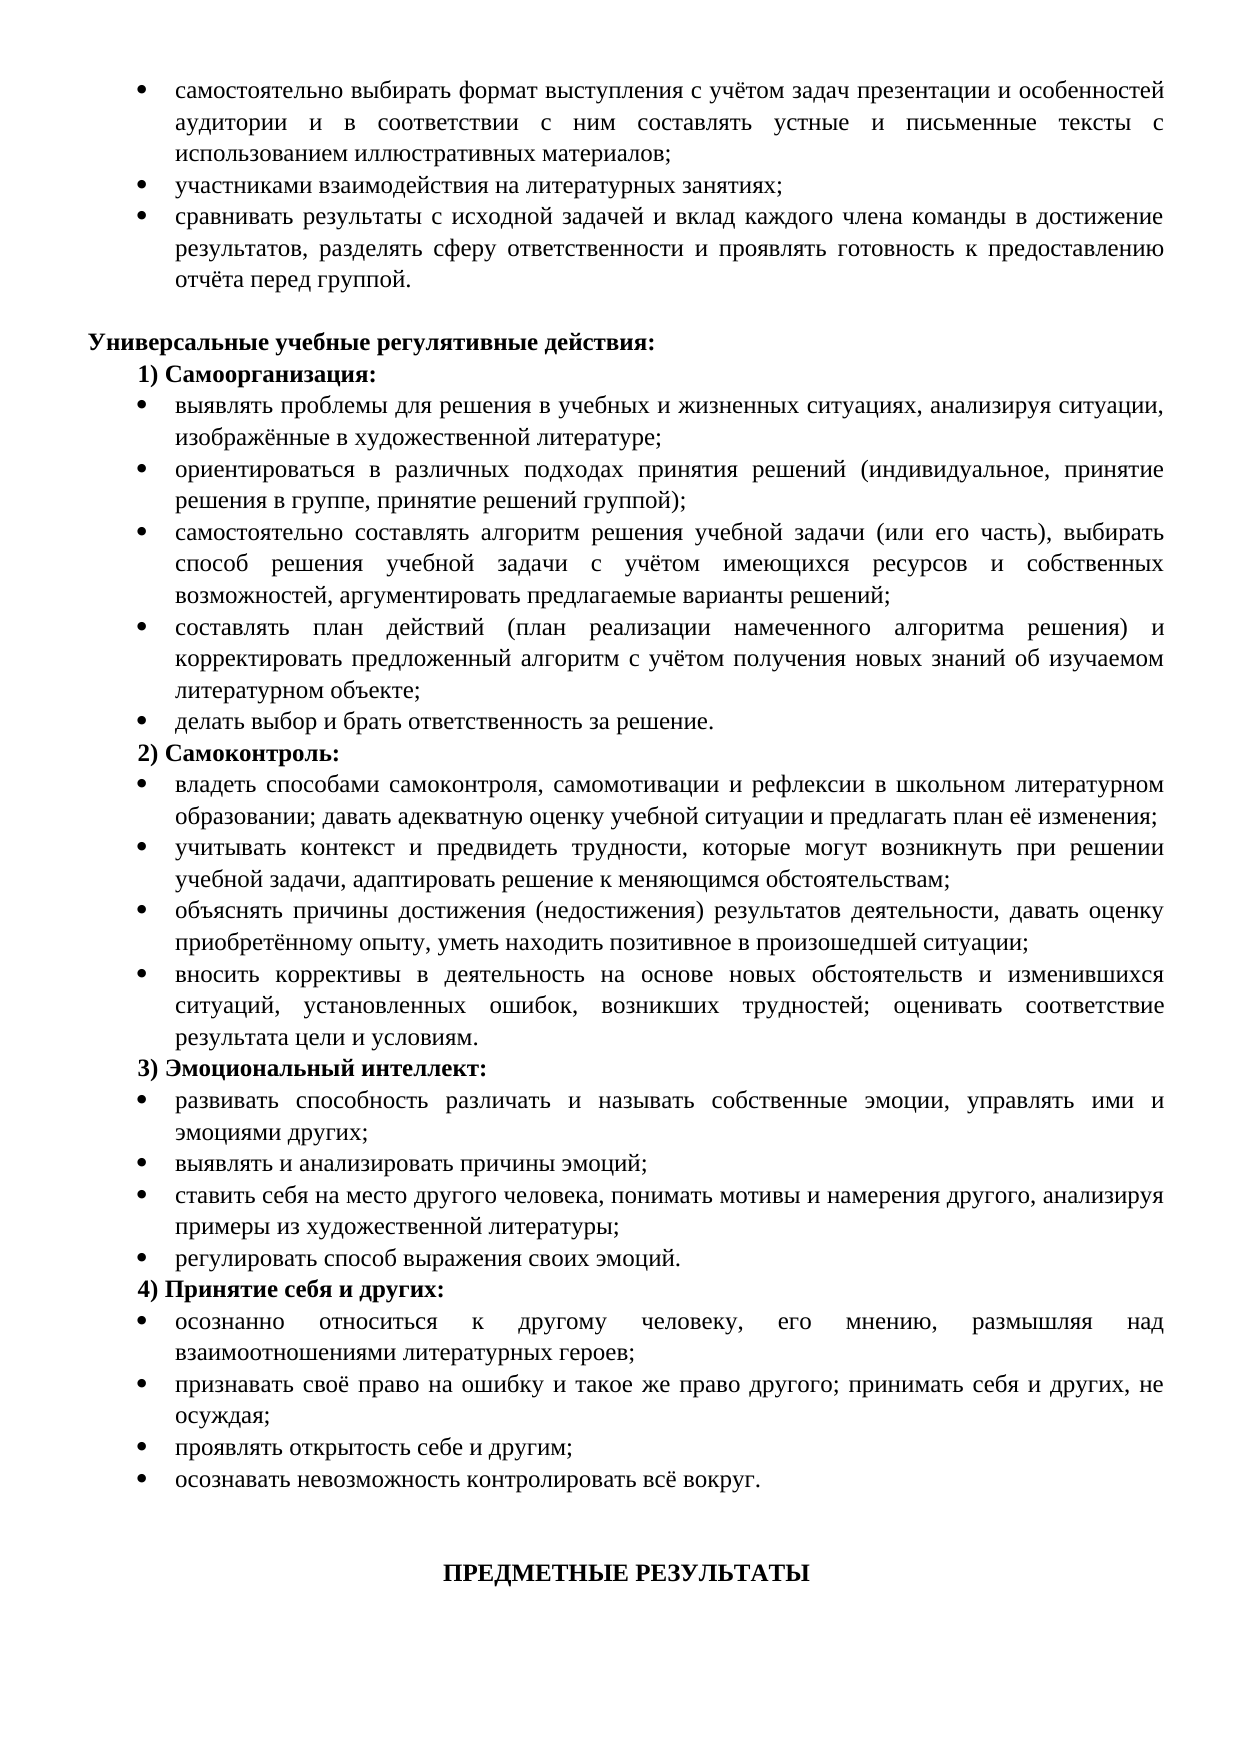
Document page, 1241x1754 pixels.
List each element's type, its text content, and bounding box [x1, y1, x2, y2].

text ПРЕДМЕТНЫЕ РЕЗУЛЬТАТЫ [87, 1558, 1165, 1587]
text 3) Эмоциональный интеллект: [75, 1053, 1165, 1082]
list делать выбор и брать ответственность за решение. [137, 706, 1165, 735]
list регулировать способ выражения своих эмоций. [137, 1243, 1165, 1272]
list объяснять причины достижения (недостижения) результатов деятельности, давать оценку приобретённому опыту, уметь находить позитивное в произошедшей ситуации; [137, 896, 1165, 956]
list участниками взаимодействия на литературных занятиях; [137, 170, 1165, 198]
list ориентироваться в различных подходах принятия решений (индивидуальное, принятие решения в группе, принятие решений группой); [137, 454, 1165, 514]
list составлять план действий (план реализации намеченного алгоритма решения) и корректировать предложенный алгоритм с учётом получения новых знаний об изучаемом литературном объекте; [137, 612, 1165, 703]
list владеть способами самоконтроля, самомотивации и рефлексии в школьном литературном образовании; давать адекватную оценку учебной ситуации и предлагать план её изменения; [137, 769, 1165, 830]
list осознавать невозможность контролировать всё вокруг. [137, 1464, 1165, 1492]
list развивать способность различать и называть собственные эмоции, управлять ими и эмоциями других; [137, 1085, 1165, 1145]
list выявлять и анализировать причины эмоций; [137, 1148, 1165, 1177]
list ставить себя на место другого человека, понимать мотивы и намерения другого, анализируя примеры из художественной литературы; [137, 1180, 1165, 1240]
list признавать своё право на ошибку и такое же право другого; принимать себя и других, не осуждая; [137, 1369, 1165, 1429]
list самостоятельно выбирать формат выступления с учётом задач презентации и особенностей аудитории и в соответствии с ним составлять устные и письменные тексты с использованием иллюстративных материалов; [137, 75, 1165, 167]
list вносить коррективы в деятельность на основе новых обстоятельств и изменившихся ситуаций, установленных ошибок, возникших трудностей; оценивать соответствие результата цели и условиям. [137, 959, 1165, 1051]
list проявлять открытость себе и другим; [137, 1432, 1165, 1461]
text Универсальные учебные регулятивные действия: [87, 327, 1165, 356]
list учитывать контекст и предвидеть трудности, которые могут возникнуть при решении учебной задачи, адаптировать решение к меняющимся обстоятельствам; [137, 832, 1165, 893]
list сравнивать результаты с исходной задачей и вклад каждого члена команды в достижение результатов, разделять сферу ответственности и проявлять готовность к предоставлению отчёта перед группой. [137, 201, 1165, 293]
list самостоятельно составлять алгоритм решения учебной задачи (или его часть), выбирать способ решения учебной задачи с учётом имеющихся ресурсов и собственных возможностей, аргументировать предлагаемые варианты решений; [137, 517, 1165, 609]
text 4) Принятие себя и других: [75, 1274, 1165, 1303]
list выявлять проблемы для решения в учебных и жизненных ситуациях, анализируя ситуации, изображённые в художественной литературе; [137, 391, 1165, 451]
text 2) Самоконтроль: [75, 738, 1165, 767]
list осознанно относиться к другому человеку, его мнению, размышляя над взаимоотношениями литературных героев; [137, 1306, 1165, 1366]
text 1) Самоорганизация: [75, 359, 1165, 388]
